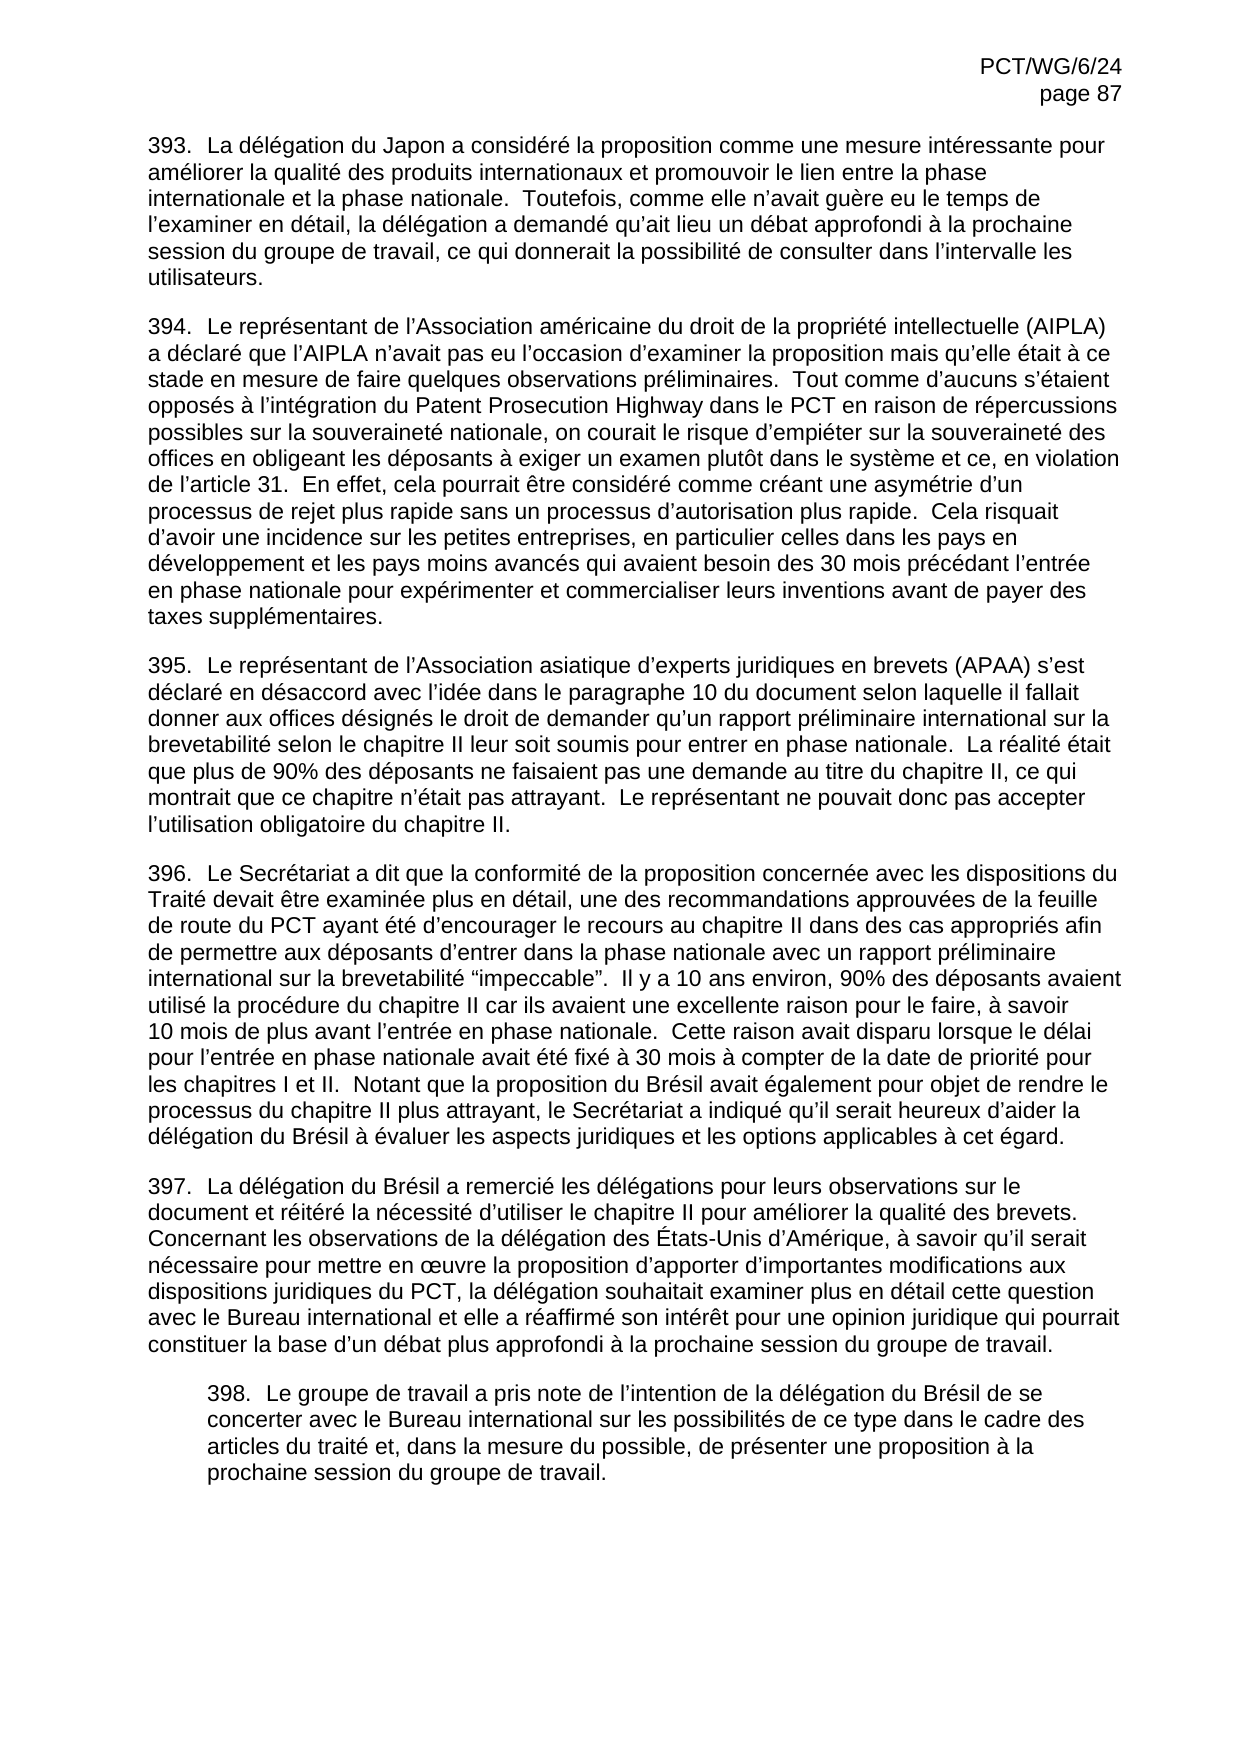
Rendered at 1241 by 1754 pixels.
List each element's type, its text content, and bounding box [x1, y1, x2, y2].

text La délégation du Brésil a remercié les délégations pour leurs observations sur le document et réitéré la nécessité d’utiliser le chapitre II pour améliorer la qualité des brevets. Concernant les observations de la délégation des États-Unis d’Amérique, à savoir qu’il serait nécessaire pour mettre en œuvre la proposition d’apporter d’importantes modifications aux dispositions juridiques du PCT, la délégation souhaitait examiner plus en détail cette question avec le Bureau international et elle a réaffirmé son intérêt pour une opinion juridique qui pourrait constituer la base d’un débat plus approfondi à la prochaine session du groupe de travail. [148, 1173, 1122, 1357]
text Le représentant de l’Association asiatique d’experts juridiques en brevets (APAA) s’est déclaré en désaccord avec l’idée dans le paragraphe 10 du document selon laquelle il fallait donner aux offices désignés le droit de demander qu’un rapport préliminaire international sur la brevetabilité selon le chapitre II leur soit soumis pour entrer en phase nationale. La réalité était que plus de 90% des déposants ne faisaient pas une demande au titre du chapitre II, ce qui montrait que ce chapitre n’était pas attrayant. Le représentant ne pouvait donc pas accepter l’utilisation obligatoire du chapitre II. [148, 652, 1122, 837]
text La délégation du Japon a considéré la proposition comme une mesure intéressante pour améliorer la qualité des produits internationaux et promouvoir le lien entre la phase internationale et la phase nationale. Toutefois, comme elle n’avait guère eu le temps de l’examiner en détail, la délégation a demandé qu’ait lieu un débat approfondi à la prochaine session du groupe de travail, ce qui donnerait la possibilité de consulter dans l’intervalle les utilisateurs. [148, 132, 1122, 290]
text Le Secrétariat a dit que la conformité de la proposition concernée avec les dispositions du Traité devait être examinée plus en détail, une des recommandations approuvées de la feuille de route du PCT ayant été d’encourager le recours au chapitre II dans des cas appropriés afin de permettre aux déposants d’entrer dans la phase nationale avec un rapport préliminaire international sur la brevetabilité “impeccable”. Il y a 10 ans environ, 90% des déposants avaient utilisé la procédure du chapitre II car ils avaient une excellente raison pour le faire, à savoir 10 mois de plus avant l’entrée en phase nationale. Cette raison avait disparu lorsque le délai pour l’entrée en phase nationale avait été fixé à 30 mois à compter de la date de priorité pour les chapitres I et II. Notant que la proposition du Brésil avait également pour objet de rendre le processus du chapitre II plus attrayant, le Secrétariat a indiqué qu’il serait heureux d’aider la délégation du Brésil à évaluer les aspects juridiques et les options applicables à cet égard. [148, 860, 1122, 1150]
text Le groupe de travail a pris note de l’intention de la délégation du Brésil de se concerter avec le Bureau international sur les possibilités de ce type dans le cadre des articles du traité et, dans la mesure du possible, de présenter une proposition à la prochaine session du groupe de travail. [207, 1380, 1122, 1485]
text Le représentant de l’Association américaine du droit de la propriété intellectuelle (AIPLA) a déclaré que l’AIPLA n’avait pas eu l’occasion d’examiner la proposition mais qu’elle était à ce stade en mesure de faire quelques observations préliminaires. Tout comme d’aucuns s’étaient opposés à l’intégration du Patent Prosecution Highway dans le PCT en raison de répercussions possibles sur la souveraineté nationale, on courait le risque d’empiéter sur la souveraineté des offices en obligeant les déposants à exiger un examen plutôt dans le système et ce, en violation de l’article 31. En effet, cela pourrait être considéré comme créant une asymétrie d’un processus de rejet plus rapide sans un processus d’autorisation plus rapide. Cela risquait d’avoir une incidence sur les petites entreprises, en particulier celles dans les pays en développement et les pays moins avancés qui avaient besoin des 30 mois précédant l’entrée en phase nationale pour expérimenter et commercialiser leurs inventions avant de payer des taxes supplémentaires. [148, 313, 1122, 629]
